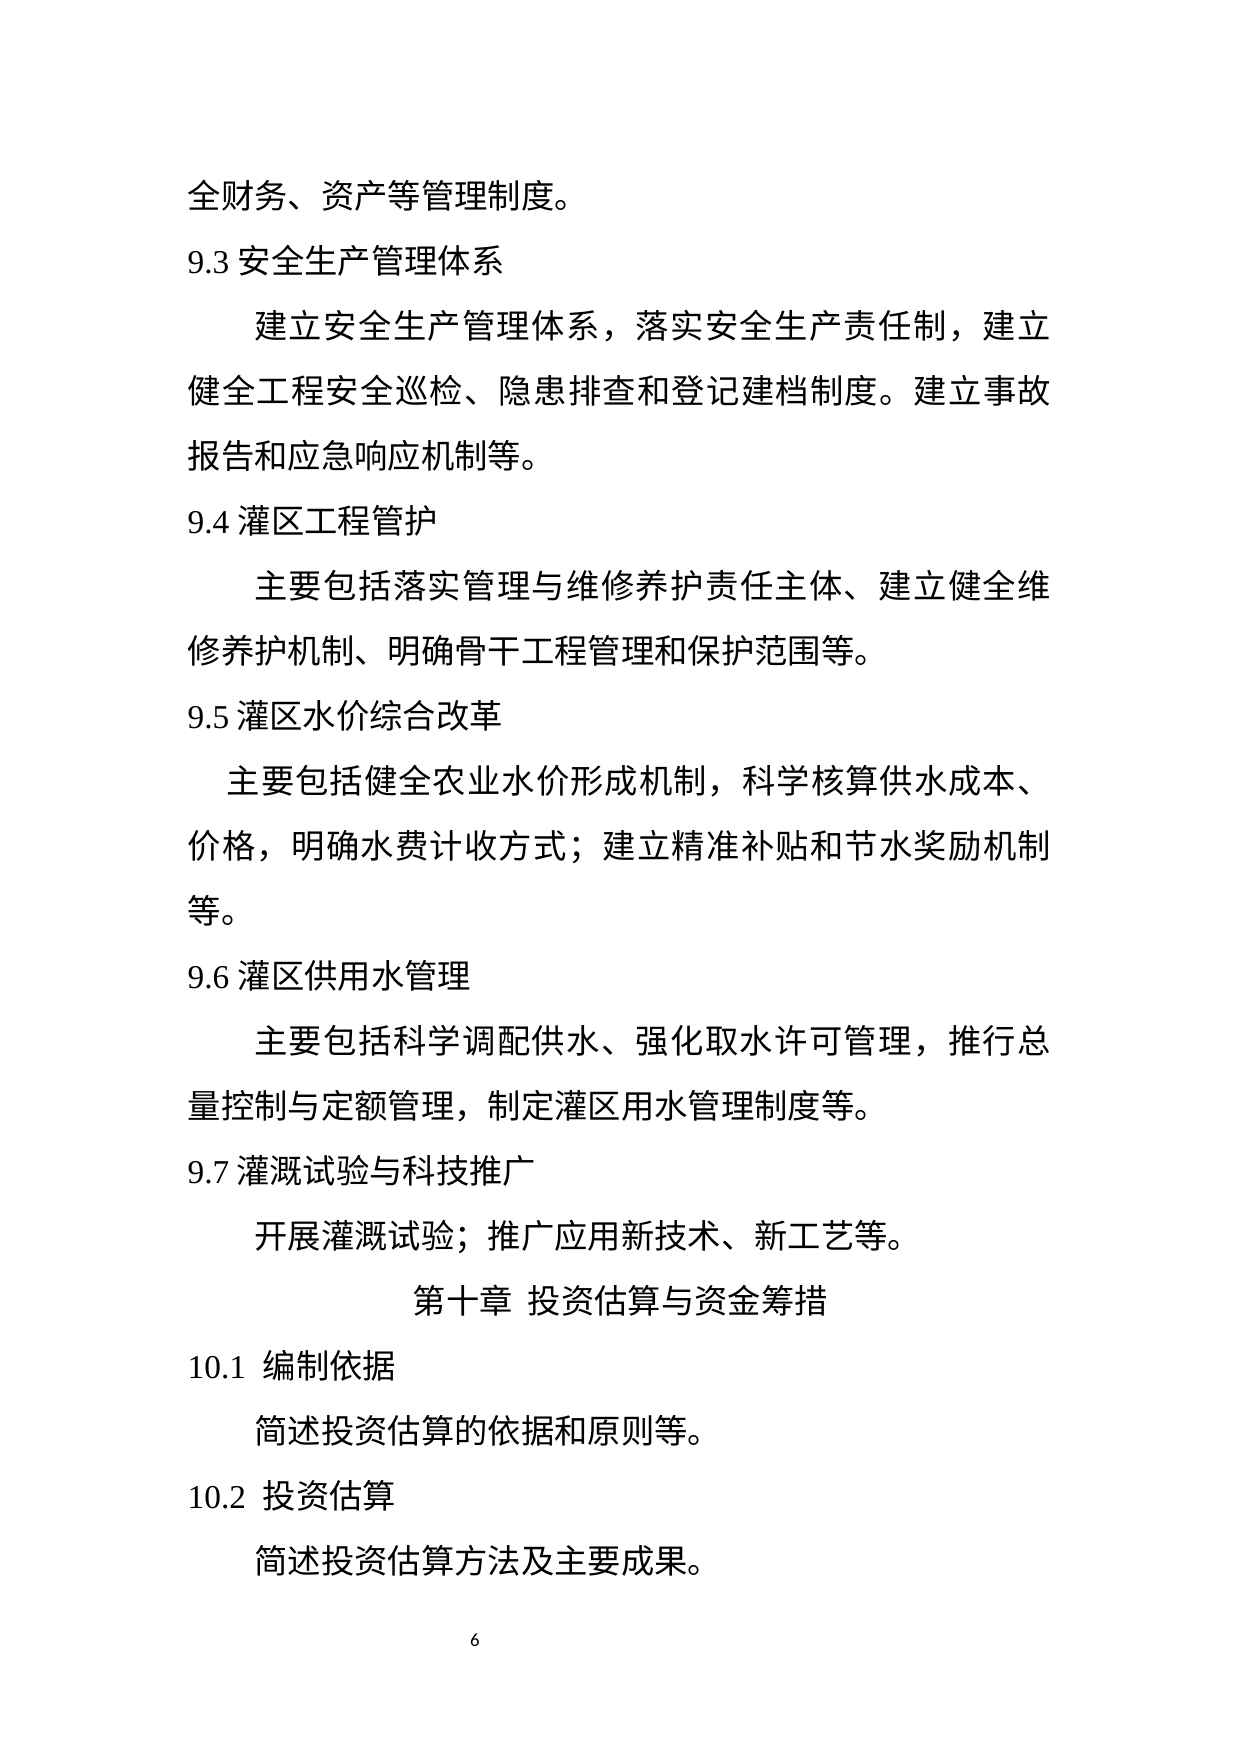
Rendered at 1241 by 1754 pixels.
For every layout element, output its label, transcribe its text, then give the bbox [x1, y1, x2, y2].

text 建立安全生产管理体系，落实安全生产责任制，建立健全工程安全巡检、隐患排查和登记建档制度。建立事故报告和应急响应机制等。 [187, 292, 1053, 487]
text 主要包括科学调配供水、强化取水许可管理，推行总量控制与定额管理，制定灌区用水管理制度等。 [187, 1007, 1053, 1137]
text 简述投资估算的依据和原则等。 [187, 1397, 1053, 1462]
text 第十章 投资估算与资金筹措 [187, 1267, 1053, 1332]
text 9.5灌区水价综合改革 [187, 682, 1053, 747]
text 9.4 灌区工程管护 [187, 487, 1053, 552]
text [187, 162, 1053, 227]
text 10.1 编制依据 [187, 1332, 1053, 1397]
text 开展灌溉试验；推广应用新技术、新工艺等。 [187, 1202, 1053, 1267]
text 主要包括落实管理与维修养护责任主体、建立健全维修养护机制、明确骨干工程管理和保护范围等。 [187, 552, 1053, 682]
text 9.7灌溉试验与科技推广 [187, 1137, 1053, 1202]
text 主要包括健全农业水价形成机制，科学核算供水成本、价格，明确水费计收方式；建立精准补贴和节水奖励机制等。 [187, 747, 1053, 942]
text 9.3 安全生产管理体系 [187, 227, 1053, 292]
text 9.6 灌区供用水管理 [187, 942, 1053, 1007]
text 简述投资估算方法及主要成果。 [187, 1527, 1053, 1592]
text 10.2 投资估算 [187, 1462, 1053, 1527]
